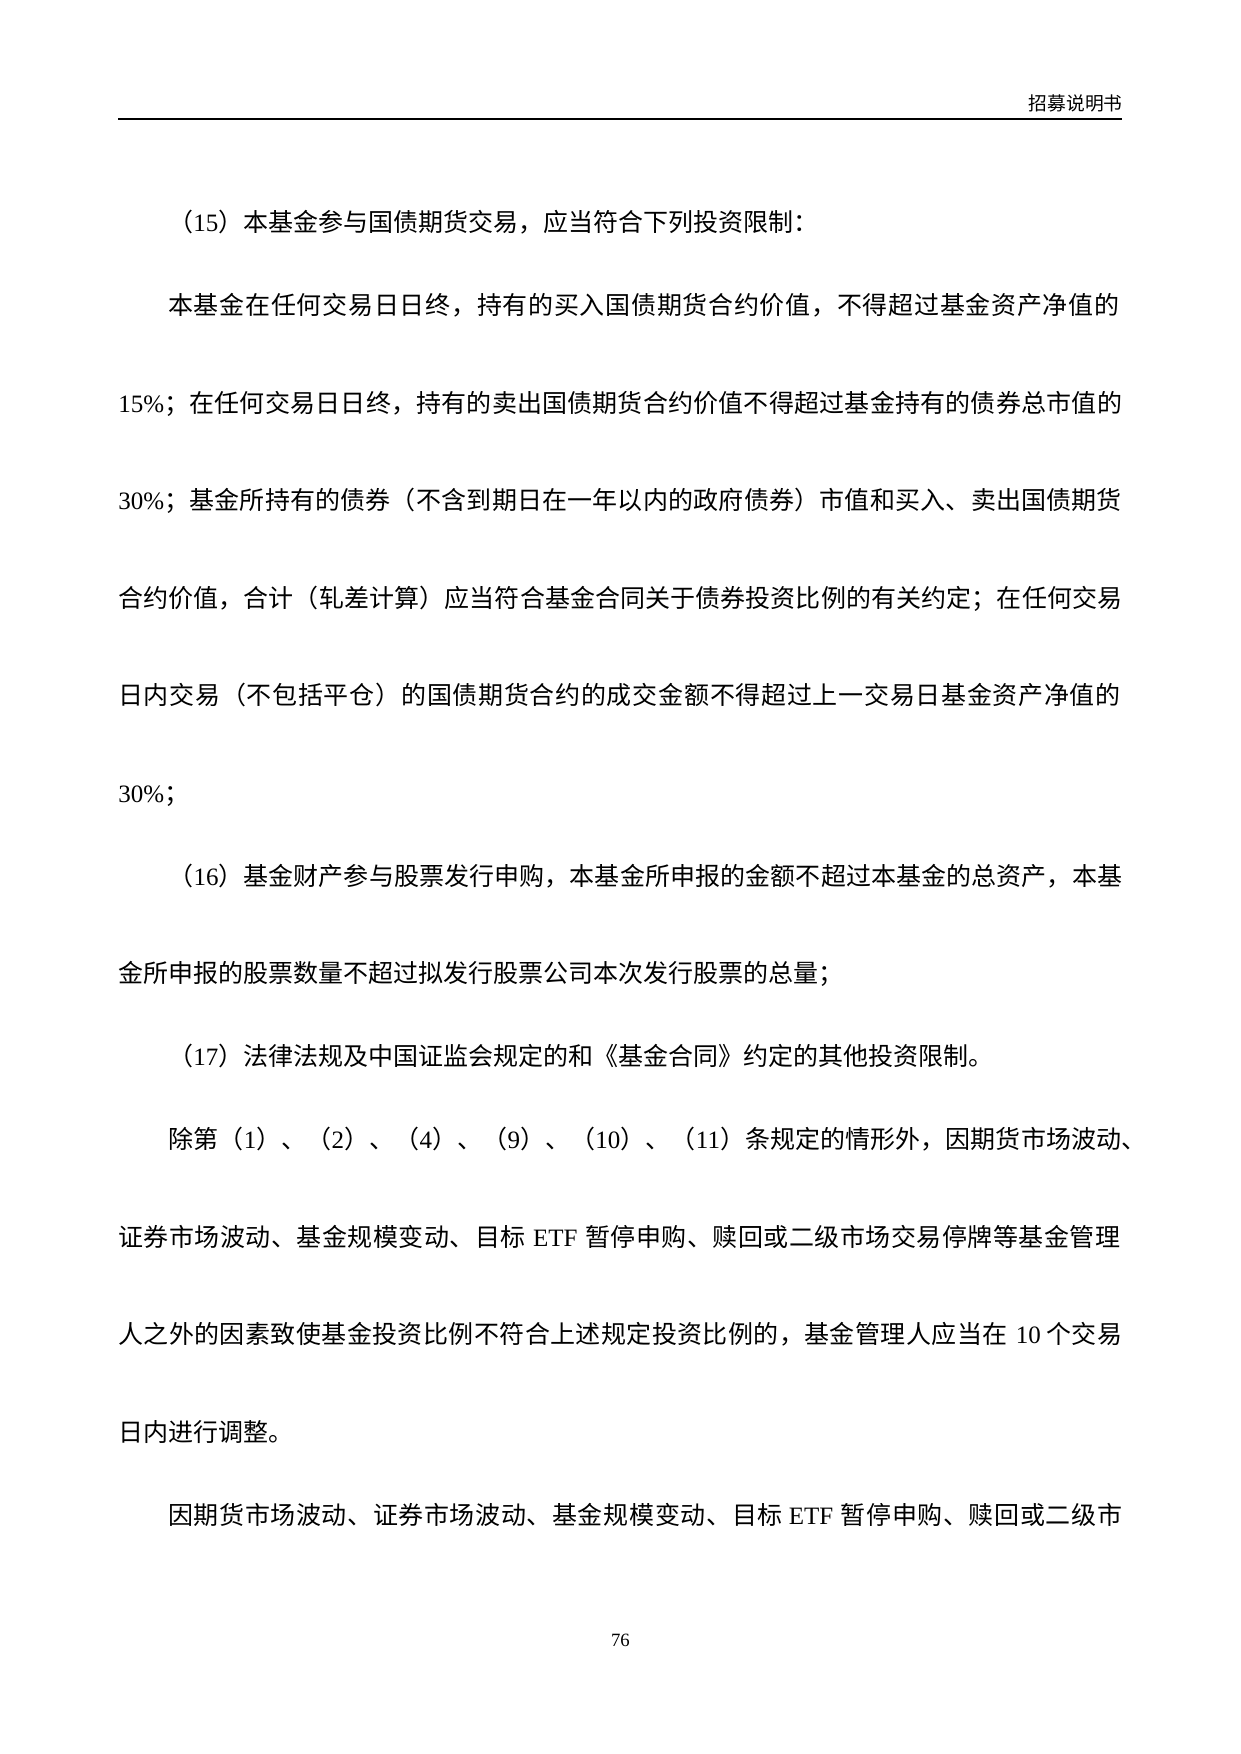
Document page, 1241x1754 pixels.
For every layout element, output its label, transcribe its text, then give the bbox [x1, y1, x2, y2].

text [118, 1481, 1122, 1546]
text （16）基金财产参与股票发行申购，本基金所申报的金额不超过本基金的总资产，本基金所申报的股票数量不超过拟发行股票公司本次发行股票的总量； [118, 842, 1122, 1004]
text （17）法律法规及中国证监会规定的和《基金合同》约定的其他投资限制。 [118, 1022, 1122, 1087]
text （15）本基金参与国债期货交易，应当符合下列投资限制： [118, 188, 1122, 253]
text 本基金在任何交易日日终，持有的买入国债期货合约价值，不得超过基金资产净值的 15%；在任何交易日日终，持有的卖出国债期货合约价值不得超过基金持有的债券总市值的 30%；基金所持有的债券（不含到期日在一年以内的政府债券）市值和买入、卖出国债期货合约价值，合计（轧差计算）应当符合基金合同关于债券投资比例的有关约定；在任何交易日内交易（不包括平仓）的国债期货合约的成交金额不得超过上一交易日基金资产净值的 30%； [118, 271, 1122, 824]
text 除第（1）、（2）、（4）、（9）、（10）、（11）条规定的情形外，因期货市场波动、证券市场波动、基金规模变动、目标ETF 暂停申购、赎回或二级市场交易停牌等基金管理人之外的因素致使基金投资比例不符合上述规定投资比例的，基金管理人应当在10个交易日内进行调整。 [118, 1106, 1122, 1463]
